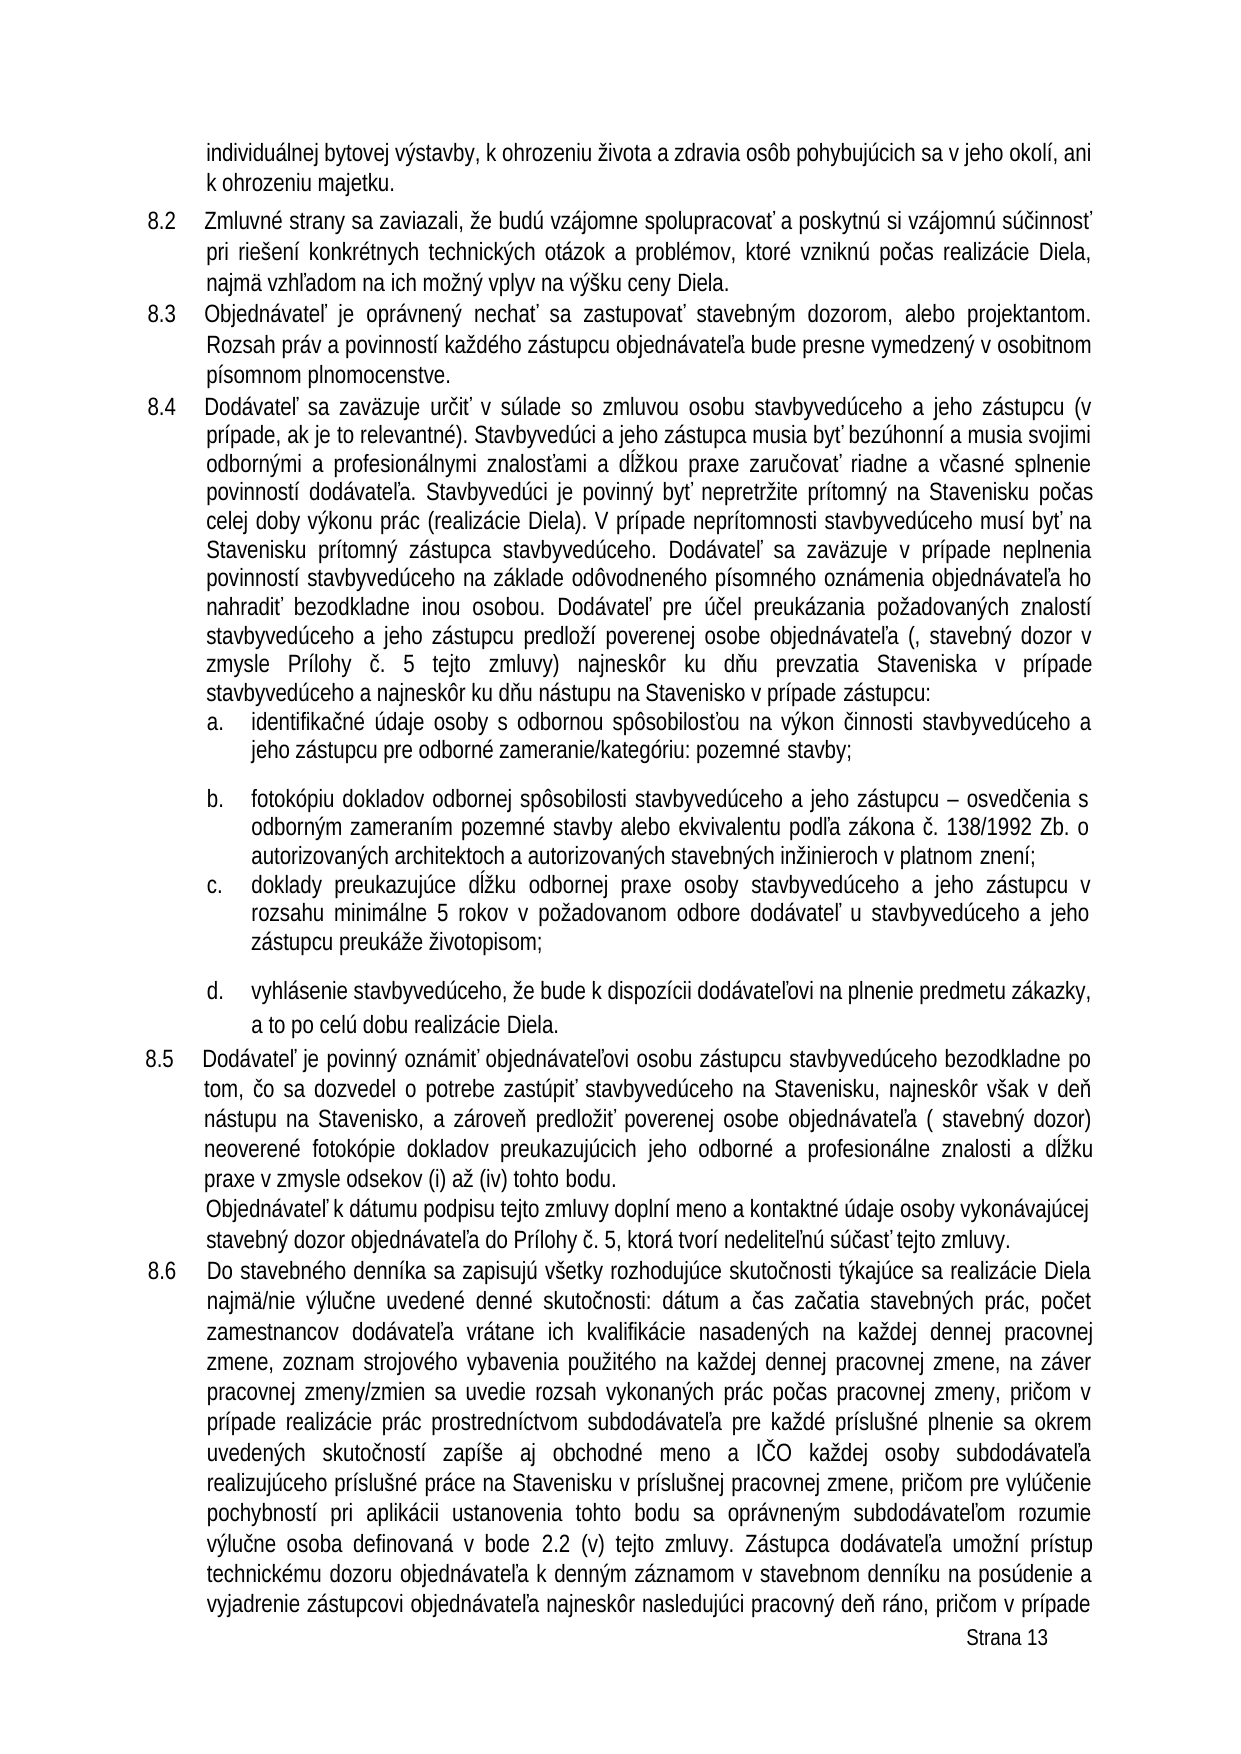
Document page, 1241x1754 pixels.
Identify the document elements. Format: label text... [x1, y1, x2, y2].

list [147, 137, 1093, 196]
list Dodávateľ sa zaväzuje určiť v súlade so zmluvou osobu stavbyvedúceho a jeho zástupcu (v prípade, ak je to relevantné). Stavbyvedúci a jeho zástupca musia byť bezúhonní a musia svojimi odbornými a profesionálnymi znalosťami a dĺžkou praxe zaručovať riadne a včasné splnenie povinností dodávateľa. Stavbyvedúci je povinný byť nepretržite prítomný na Stavenisku počas celej doby výkonu prác (realizácie Diela). V prípade neprítomnosti stavbyvedúceho musí byť na Stavenisku prítomný zástupca stavbyvedúceho. Dodávateľ sa zaväzuje v prípade neplnenia povinností stavbyvedúceho na základe odôvodneného písomného oznámenia objednávateľa ho nahradiť bezodkladne inou osobou. Dodávateľ pre účel preukázania požadovaných znalostí stavbyvedúceho a jeho zástupcu predloží poverenej osobe objednávateľa (, stavebný dozor v zmysle Prílohy č. 5 tejto zmluvy) najneskôr ku dňu prevzatia Staveniska v prípade stavbyvedúceho a najneskôr ku dňu nástupu na Stavenisko v prípade zástupcu: [147, 391, 1093, 707]
list Objednávateľ je oprávnený nechať sa zastupovať stavebným dozorom, alebo projektantom. Rozsah práv a povinností každého zástupcu objednávateľa bude presne vymedzený v osobitnom písomnom plnomocenstve. [147, 299, 1093, 389]
list Dodávateľ je povinný oznámiť objednávateľovi osobu zástupcu stavbyvedúceho bezodkladne po tom, čo sa dozvedel o potrebe zastúpiť stavbyvedúceho na Stavenisku, najneskôr však v deň nástupu na Stavenisko, a zároveň predložiť poverenej osobe objednávateľa ( stavebný dozor) neoverené fotokópie dokladov preukazujúcich jeho odborné a profesionálne znalosti a dĺžku praxe v zmysle odsekov (i) až (iv) tohto bodu. [145, 1044, 1093, 1193]
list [148, 1256, 1093, 1618]
list Zmluvné strany sa zaviazali, že budú vzájomne spolupracovať a poskytnú si vzájomnú súčinnosť pri riešení konkrétnych technických otázok a problémov, ktoré vzniknú počas realizácie Diela, najmä vzhľadom na ich možný vplyv na výšku ceny Diela. [147, 206, 1093, 296]
list doklady preukazujúce dĺžku odbornej praxe osoby stavbyvedúceho a jeho zástupcu v rozsahu minimálne 5 rokov v požadovanom odbore dodávateľ u stavbyvedúceho a jeho zástupcu preukáže životopisom; [207, 870, 1091, 956]
text Objednávateľ k dátumu podpisu tejto zmluvy doplní meno a kontaktné údaje osoby vykonávajúcej stavebný dozor objednávateľa do Prílohy č. 5, ktorá tvorí nedeliteľnú súčasť tejto zmluvy. [206, 1194, 1117, 1253]
list vyhlásenie stavbyvedúceho, že bude k dispozícii dodávateľovi na plnenie predmetu zákazky, a to po celú dobu realizácie Diela. [207, 976, 1093, 1039]
list identifikačné údaje osoby s odbornou spôsobilosťou na výkon činnosti stavbyvedúceho a jeho zástupcu pre odborné zameranie/kategóriu: pozemné stavby; [207, 707, 1091, 764]
list fotokópiu dokladov odbornej spôsobilosti stavbyvedúceho a jeho zástupcu – osvedčenia s odborným zameraním pozemné stavby alebo ekvivalentu podľa zákona č. 138/1992 Zb. o autorizovaných architektoch a autorizovaných stavebných inžinieroch v platnom znení; [207, 784, 1091, 870]
